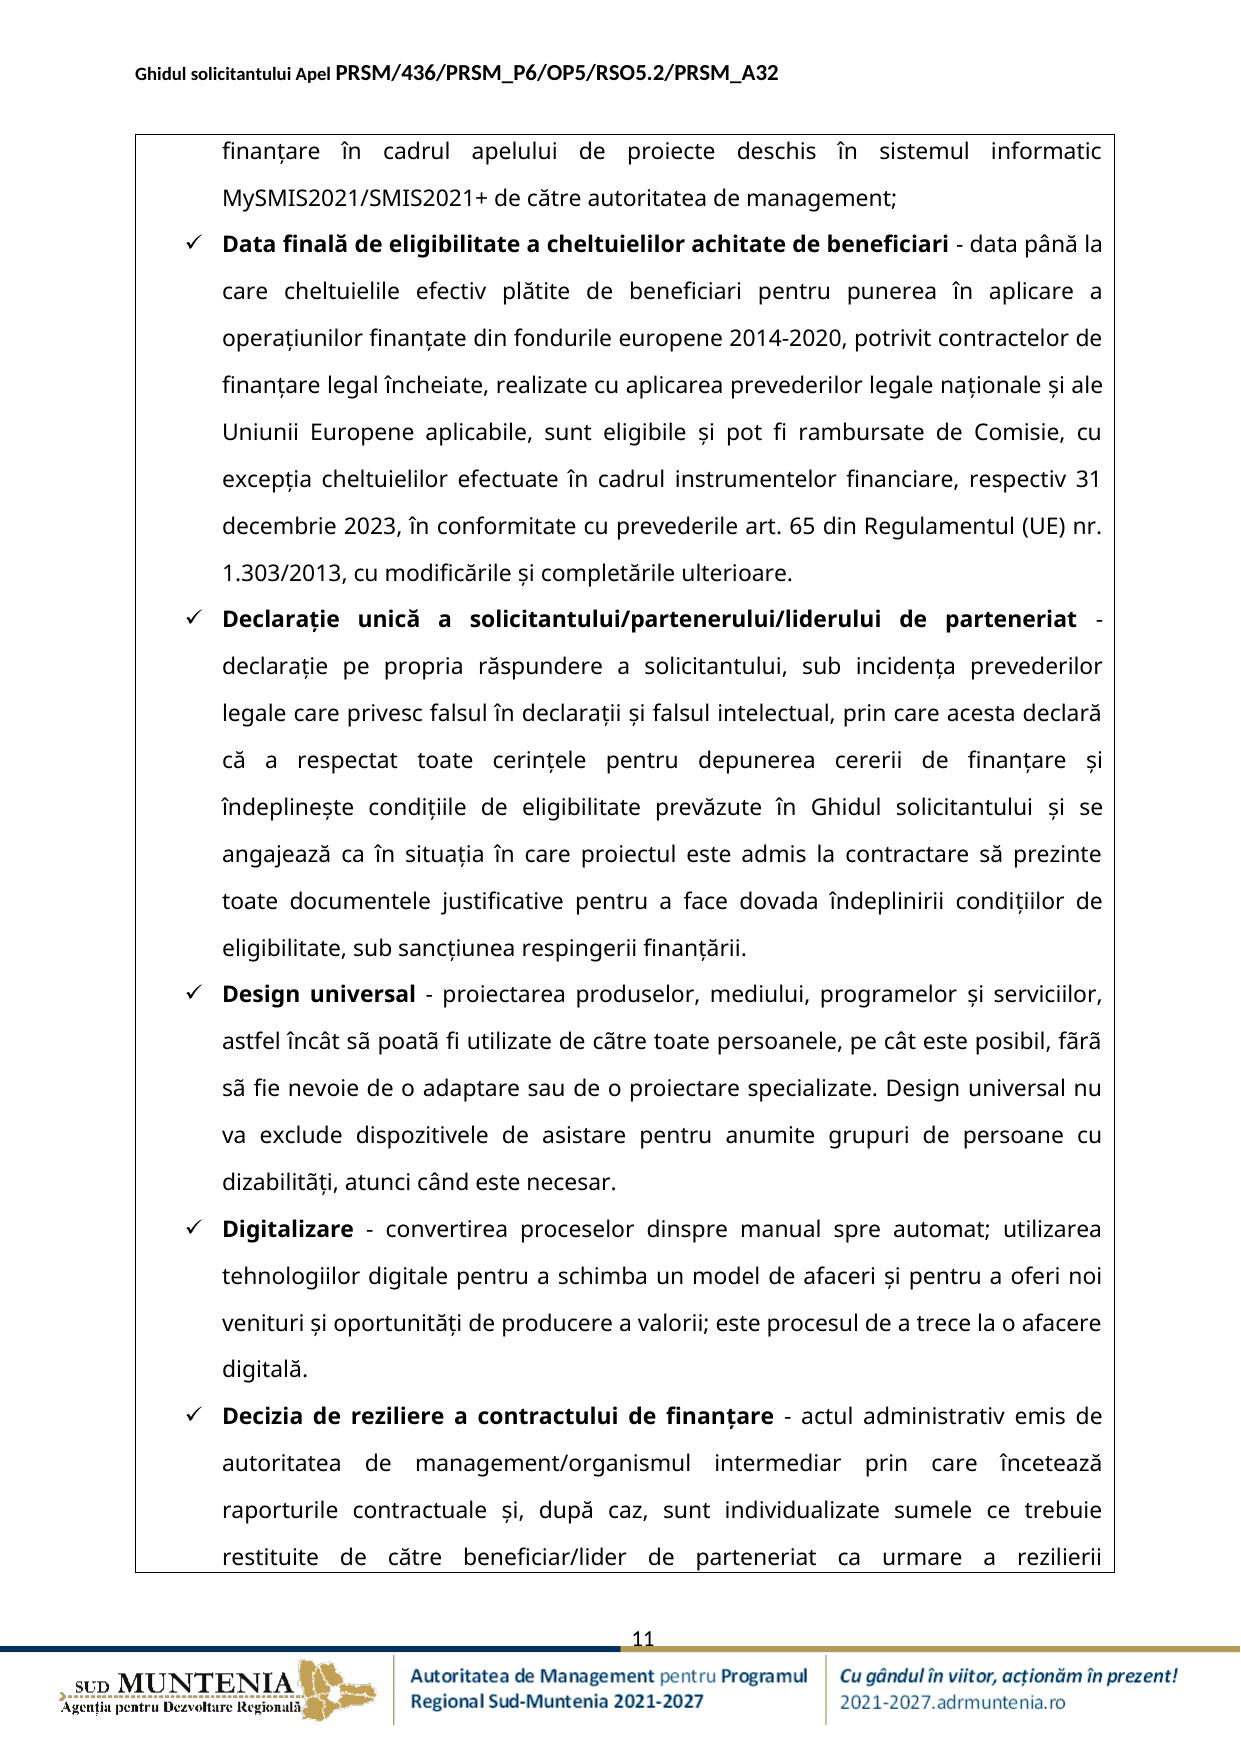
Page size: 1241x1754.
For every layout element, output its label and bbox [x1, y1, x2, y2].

picture [0, 1646, 1241, 1726]
table_header [136, 135, 1114, 1572]
